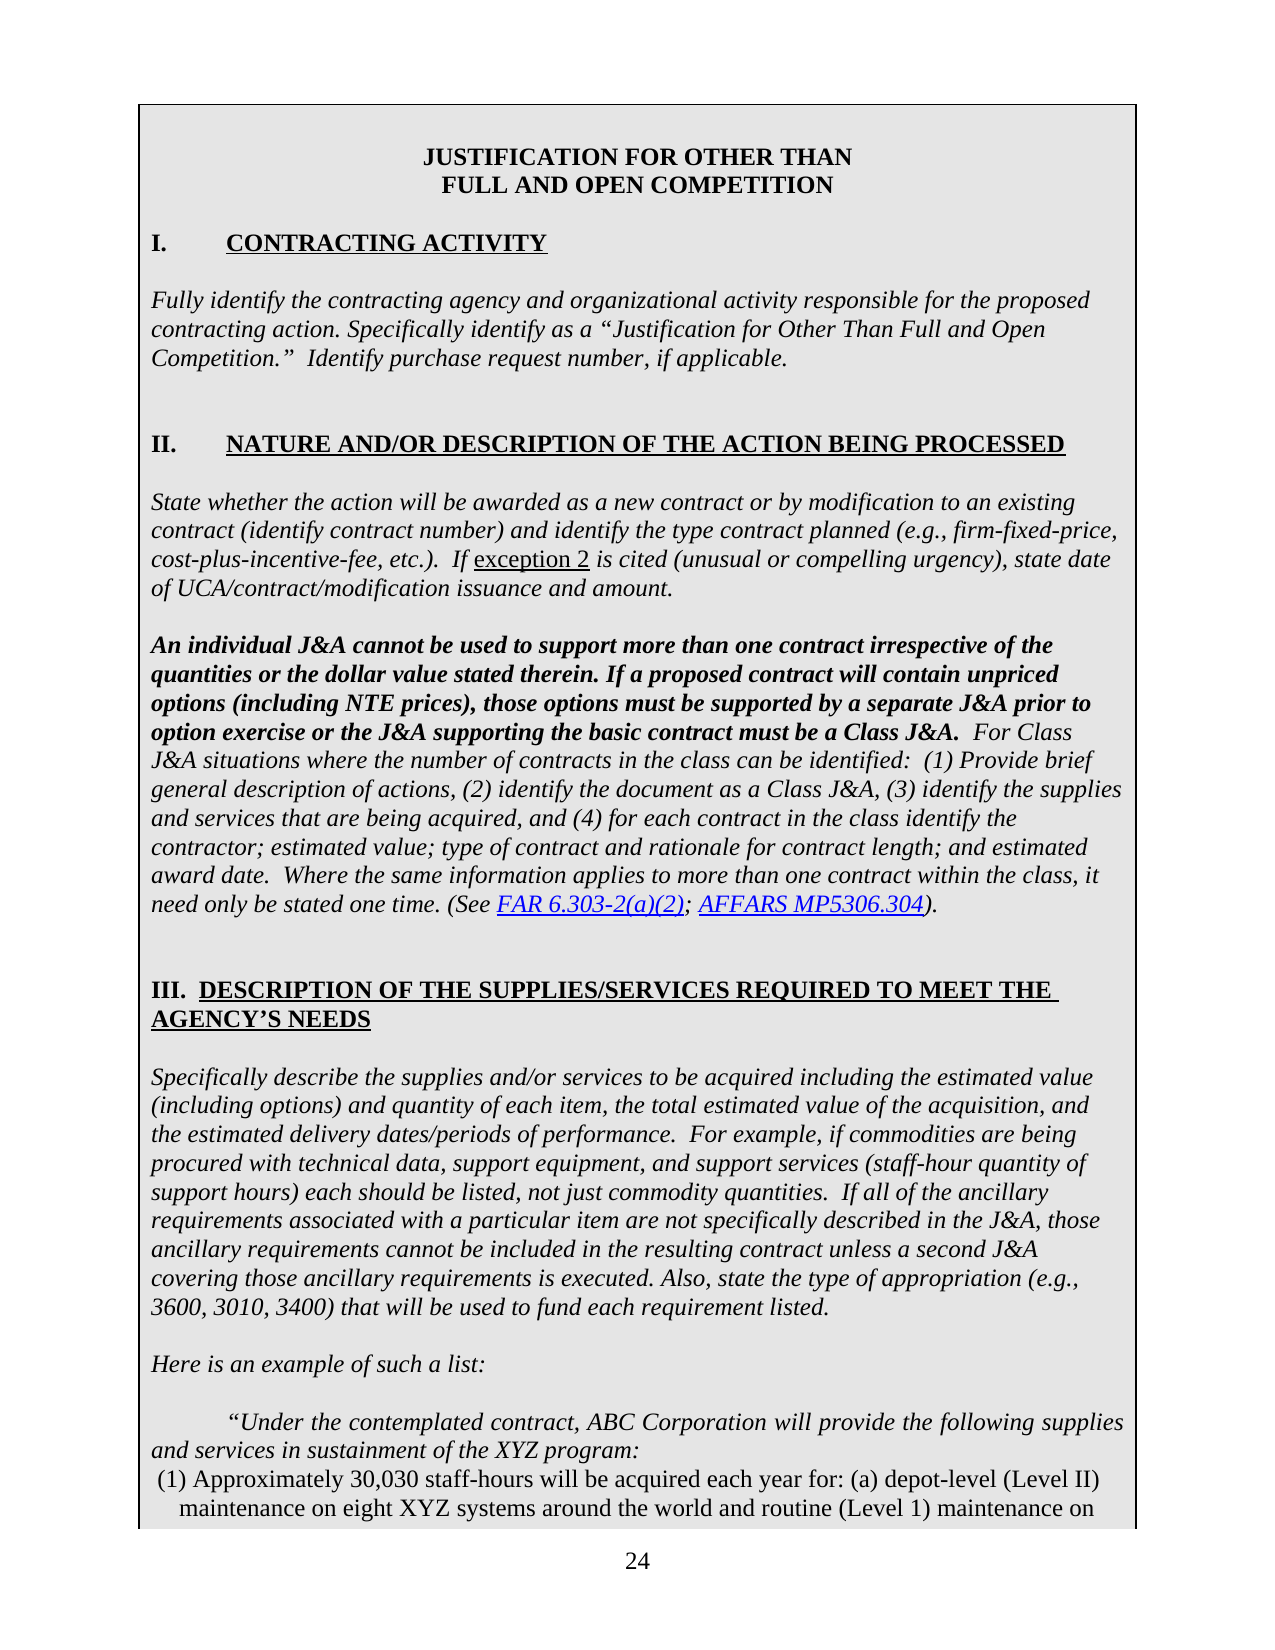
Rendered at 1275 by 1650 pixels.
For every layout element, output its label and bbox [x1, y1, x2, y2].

table_header [140, 105, 1135, 1529]
